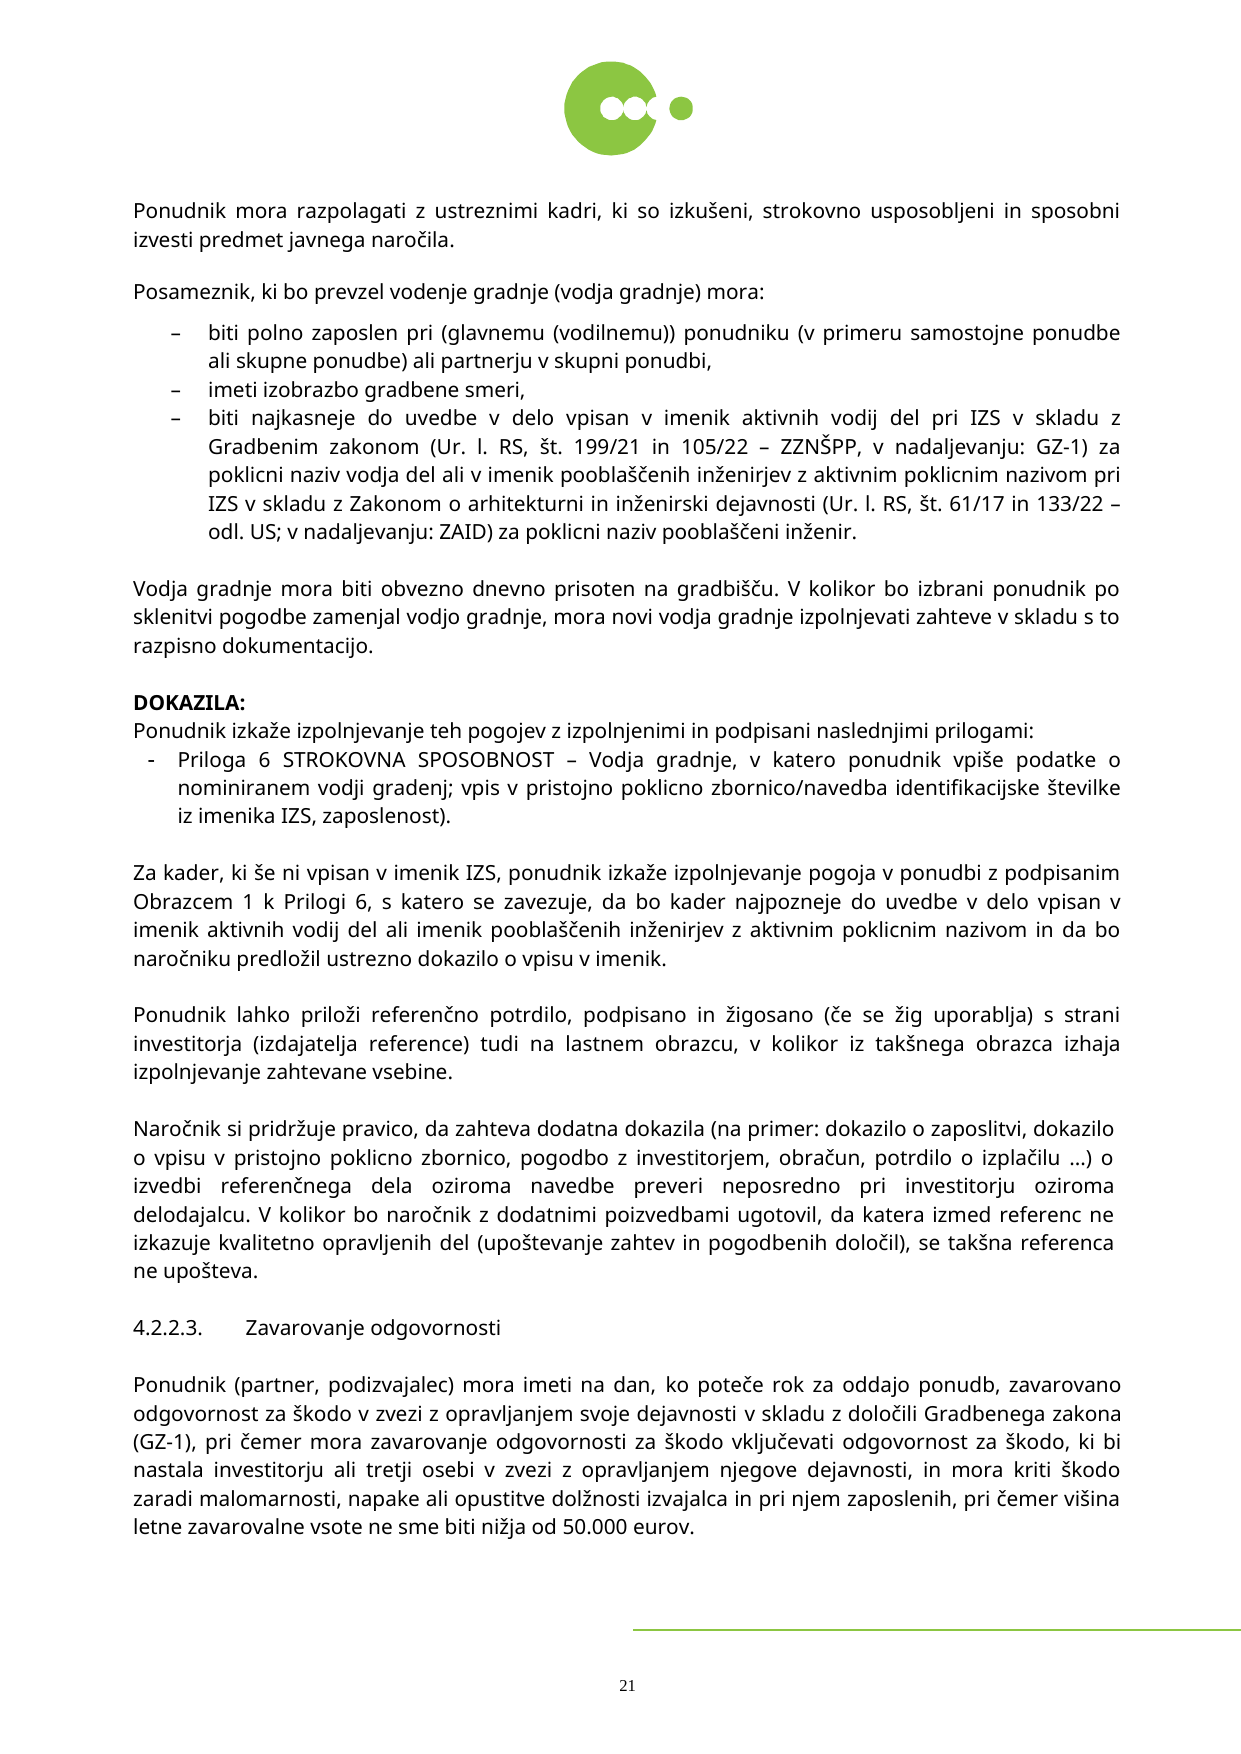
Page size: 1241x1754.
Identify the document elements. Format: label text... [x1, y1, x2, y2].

text DOKAZILA: [133, 688, 1122, 716]
text Ponudnik (partner, podizvajalec) mora imeti na dan, ko poteče rok za oddajo ponudb, zavarovano odgovornost za škodo v zvezi z opravljanjem svoje dejavnosti v skladu z določili Gradbenega zakona (GZ-1), pri čemer mora zavarovanje odgovornosti za škodo vključevati odgovornost za škodo, ki bi nastala investitorju ali tretji osebi v zvezi z opravljanjem njegove dejavnosti, in mora kriti škodo zaradi malomarnosti, napake ali opustitve dolžnosti izvajalca in pri njem zaposlenih, pri čemer višina letne zavarovalne vsote ne sme biti nižja od 50.000 eurov. [133, 1370, 1122, 1541]
list biti najkasneje do uvedbe v delo vpisan v imenik aktivnih vodij del pri IZS v skladu z Gradbenim zakonom (Ur. l. RS, št. 199/21 in 105/22 – ZZNŠPP, v nadaljevanju: GZ-1) za poklicni naziv vodja del ali v imenik pooblaščenih inženirjev z aktivnim poklicnim nazivom pri IZS v skladu z Zakonom o arhitekturni in inženirski dejavnosti (Ur. l. RS, št. 61/17 in 133/22 – odl. US; v nadaljevanju: ZAID) za poklicni naziv pooblaščeni inženir. [170, 403, 1122, 546]
list Priloga 6 STROKOVNA SPOSOBNOST – Vodja gradnje, v katero ponudnik vpiše podatke o nominiranem vodji gradenj; vpis v pristojno poklicno zbornico/navedba identifikacijske številke iz imenika IZS, zaposlenost). [148, 745, 1122, 830]
list biti polno zaposlen pri (glavnemu (vodilnemu)) ponudniku (v primeru samostojne ponudbe ali skupne ponudbe) ali partnerju v skupni ponudbi, [170, 318, 1122, 375]
text Posameznik, ki bo prevzel vodenje gradnje (vodja gradnje) mora: [133, 277, 1122, 306]
text Naročnik si pridržuje pravico, da zahteva dodatna dokazila (na primer: dokazilo o zaposlitvi, dokazilo o vpisu v pristojno poklicno zbornico, pogodbo z investitorjem, obračun, potrdilo o izplačilu ...) o izvedbi referenčnega dela oziroma navedbe preveri neposredno pri investitorju oziroma delodajalcu. V kolikor bo naročnik z dodatnimi poizvedbami ugotovil, da katera izmed referenc ne izkazuje kvalitetno opravljenih del (upoštevanje zahtev in pogodbenih določil), se takšna referenca ne upošteva. [133, 1114, 1116, 1285]
list Zavarovanje odgovornosti [133, 1313, 1122, 1342]
list imeti izobrazbo gradbene smeri, [170, 375, 1122, 403]
text Ponudnik mora razpolagati z ustreznimi kadri, ki so izkušeni, strokovno usposobljeni in sposobni izvesti predmet javnega naročila. [133, 196, 1122, 253]
text Za kader, ki še ni vpisan v imenik IZS, ponudnik izkaže izpolnjevanje pogoja v ponudbi z podpisanim Obrazcem 1 k Prilogi 6, s katero se zavezuje, da bo kader najpozneje do uvedbe v delo vpisan v imenik aktivnih vodij del ali imenik pooblaščenih inženirjev z aktivnim poklicnim nazivom in da bo naročniku predložil ustrezno dokazilo o vpisu v imenik. [133, 858, 1122, 972]
text Ponudnik izkaže izpolnjevanje teh pogojev z izpolnjenimi in podpisani naslednjimi prilogami: [133, 716, 1122, 745]
text Ponudnik lahko priloži referenčno potrdilo, podpisano in žigosano (če se žig uporablja) s strani investitorja (izdajatelja reference) tudi na lastnem obrazcu, v kolikor iz takšnega obrazca izhaja izpolnjevanje zahtevane vsebine. [133, 1001, 1122, 1086]
text Vodja gradnje mora biti obvezno dnevno prisoten na gradbišču. V kolikor bo izbrani ponudnik po sklenitvi pogodbe zamenjal vodjo gradnje, mora novi vodja gradnje izpolnjevati zahteve v skladu s to razpisno dokumentacijo. [133, 574, 1122, 659]
